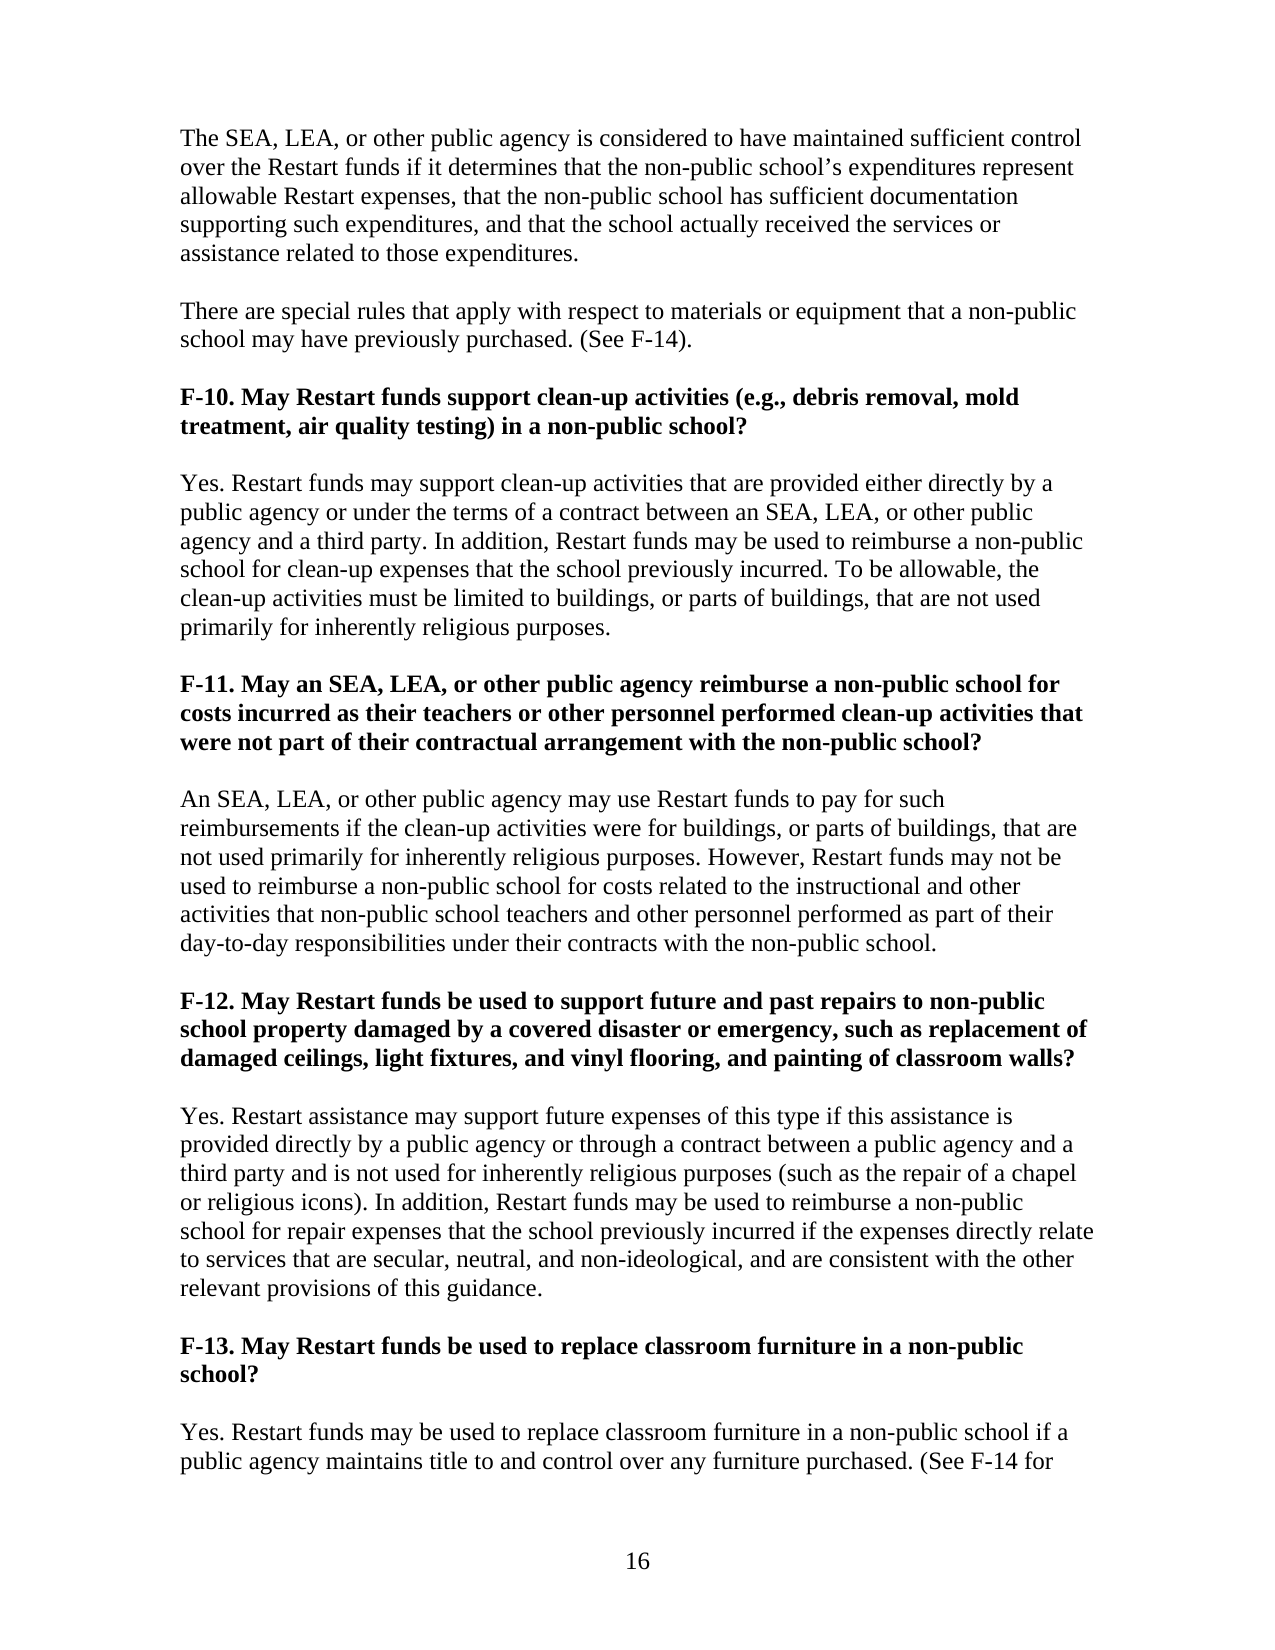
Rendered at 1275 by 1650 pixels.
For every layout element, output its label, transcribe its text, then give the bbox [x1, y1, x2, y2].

text An SEA, LEA, or other public agency may use Restart funds to pay for such reimbursements if the clean-up activities were for buildings, or parts of buildings, that are not used primarily for inherently religious purposes. However, Restart funds may not be used to reimburse a non-public school for costs related to the instructional and other activities that non-public school teachers and other personnel performed as part of their day-to-day responsibilities under their contracts with the non-public school. [180, 784, 1095, 957]
text There are special rules that apply with respect to materials or equipment that a non-public school may have previously purchased. (See F-14). [180, 296, 1095, 353]
text Yes. Restart funds may support clean-up activities that are provided either directly by a public agency or under the terms of a contract between an SEA, LEA, or other public agency and a third party. In addition, Restart funds may be used to reimburse a non-public school for clean-up expenses that the school previously incurred. To be allowable, the clean-up activities must be limited to buildings, or parts of buildings, that are not used primarily for inherently religious purposes. [180, 468, 1095, 641]
subtitle F-11. May an SEA, LEA, or other public agency reimburse a non-public school for costs incurred as their teachers or other personnel performed clean-up activities that were not part of their contractual arrangement with the non-public school? [180, 669, 1095, 756]
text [180, 1417, 1095, 1474]
text The SEA, LEA, or other public agency is considered to have maintained sufficient control over the Restart funds if it determines that the non-public school’s expenditures represent allowable Restart expenses, that the non-public school has sufficient documentation supporting such expenditures, and that the school actually received the services or assistance related to those expenditures. [180, 123, 1095, 267]
subtitle F-12. May Restart funds be used to support future and past repairs to non-public school property damaged by a covered disaster or emergency, such as replacement of damaged ceilings, light fixtures, and vinyl flooring, and painting of classroom walls? [180, 986, 1095, 1072]
subtitle F-10. May Restart funds support clean-up activities (e.g., debris removal, mold treatment, air quality testing) in a non-public school? [180, 382, 1095, 439]
text Yes. Restart assistance may support future expenses of this type if this assistance is provided directly by a public agency or through a contract between a public agency and a third party and is not used for inherently religious purposes (such as the repair of a chapel or religious icons). In addition, Restart funds may be used to reimburse a non-public school for repair expenses that the school previously incurred if the expenses directly relate to services that are secular, neutral, and non-ideological, and are consistent with the other relevant provisions of this guidance. [180, 1101, 1095, 1302]
subtitle F-13. May Restart funds be used to replace classroom furniture in a non-public school? [180, 1331, 1095, 1388]
